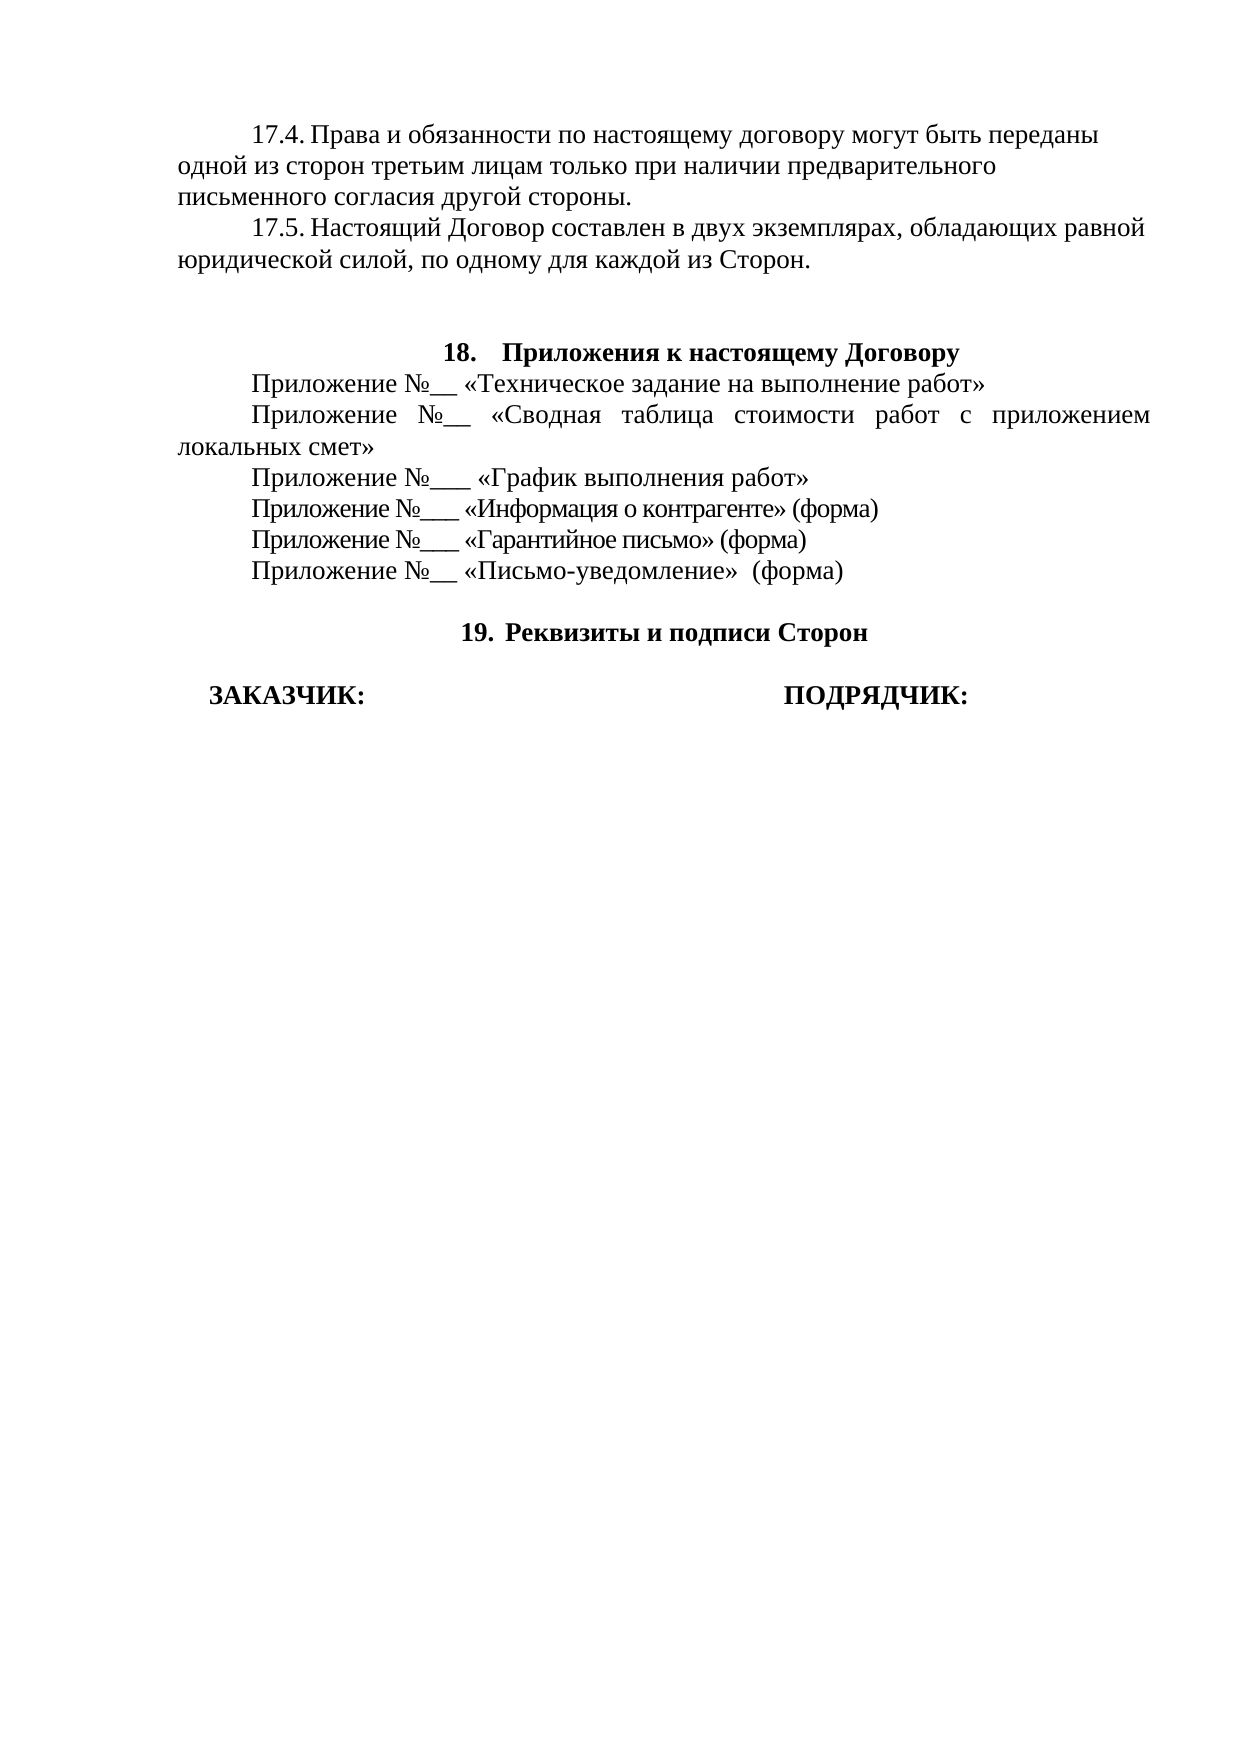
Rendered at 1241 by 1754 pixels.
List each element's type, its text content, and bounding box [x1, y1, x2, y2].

list Реквизиты и подписи Сторон [177, 616, 1152, 648]
list Права и обязанности по настоящему договору могут быть переданы одной из сторон третьим лицам только при наличии предварительного письменного согласия другой стороны. [177, 118, 1152, 212]
text Приложение №___ «Гарантийное письмо» (форма) [177, 523, 1152, 554]
text Приложение №___ «График выполнения работ» [177, 461, 1152, 492]
list Приложения к настоящему Договору [177, 336, 1152, 367]
text Приложение №___ «Информация о контрагенте» (форма) [177, 492, 1152, 523]
text Приложение №__ «Письмо-уведомление» (форма) [177, 554, 1152, 585]
table_header ПОДРЯДЧИК: [713, 648, 1238, 1239]
table_header ЗАКАЗЧИК: [201, 648, 713, 1239]
text Приложение №__ «Сводная таблица стоимости работ с приложением локальных смет» [177, 398, 1152, 461]
list Настоящий Договор составлен в двух экземплярах, обладающих равной юридической силой, по одному для каждой из Сторон. [177, 212, 1152, 274]
text Приложение №__ «Техническое задание на выполнение работ» [177, 367, 1152, 398]
